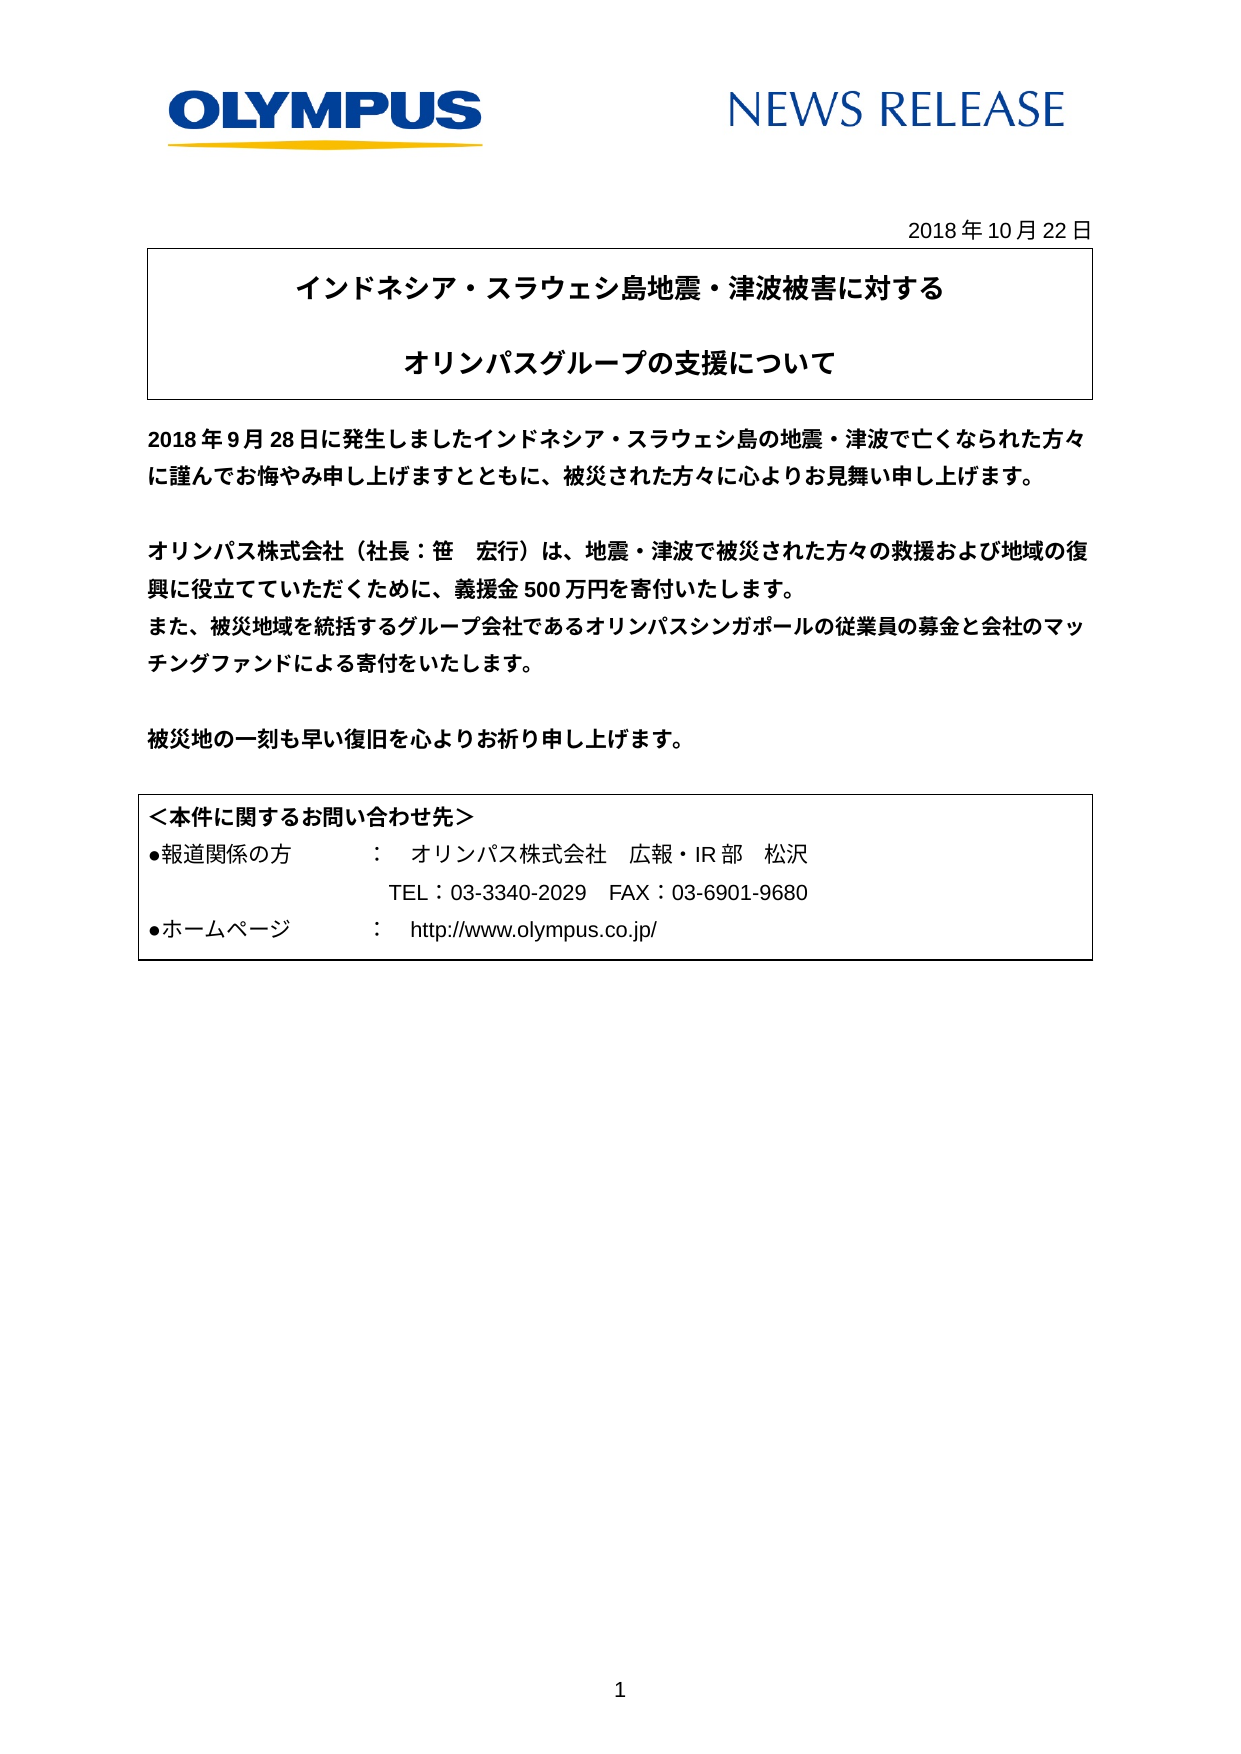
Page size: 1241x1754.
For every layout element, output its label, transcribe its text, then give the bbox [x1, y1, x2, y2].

text 被災地の一刻も早い復旧を心よりお祈り申し上げます。 [148, 719, 1092, 756]
text TEL：03-3340-2029 FAX：03-6901-9680 [148, 872, 1092, 906]
table_header インドネシア・スラウェシ島地震・津波被害に対する オリンパスグループの支援について [148, 249, 1092, 399]
text ●ホームページ ： http://www.olympus.co.jp/ [139, 906, 1092, 959]
text ＜本件に関するお問い合わせ先＞ [139, 795, 1092, 834]
text 2018年10月22日 [148, 211, 1093, 248]
picture [155, 79, 1078, 163]
text また、被災地域を統括するグループ会社であるオリンパスシンガポールの従業員の募金と会社のマッチングファンドによる寄付をいたします。 [148, 606, 1092, 681]
text 2018年9月28日に発生しましたインドネシア・スラウェシ島の地震・津波で亡くなられた方々に謹んでお悔やみ申し上げますとともに、被災された方々に心よりお見舞い申し上げます。 [148, 419, 1092, 494]
text ●報道関係の方 ： オリンパス株式会社 広報・IR部 松沢 [148, 834, 1092, 872]
text オリンパス株式会社（社長：笹 宏行）は、地震・津波で被災された方々の救援および地域の復興に役立てていただくために、義援金500万円を寄付いたします。 [148, 531, 1092, 606]
